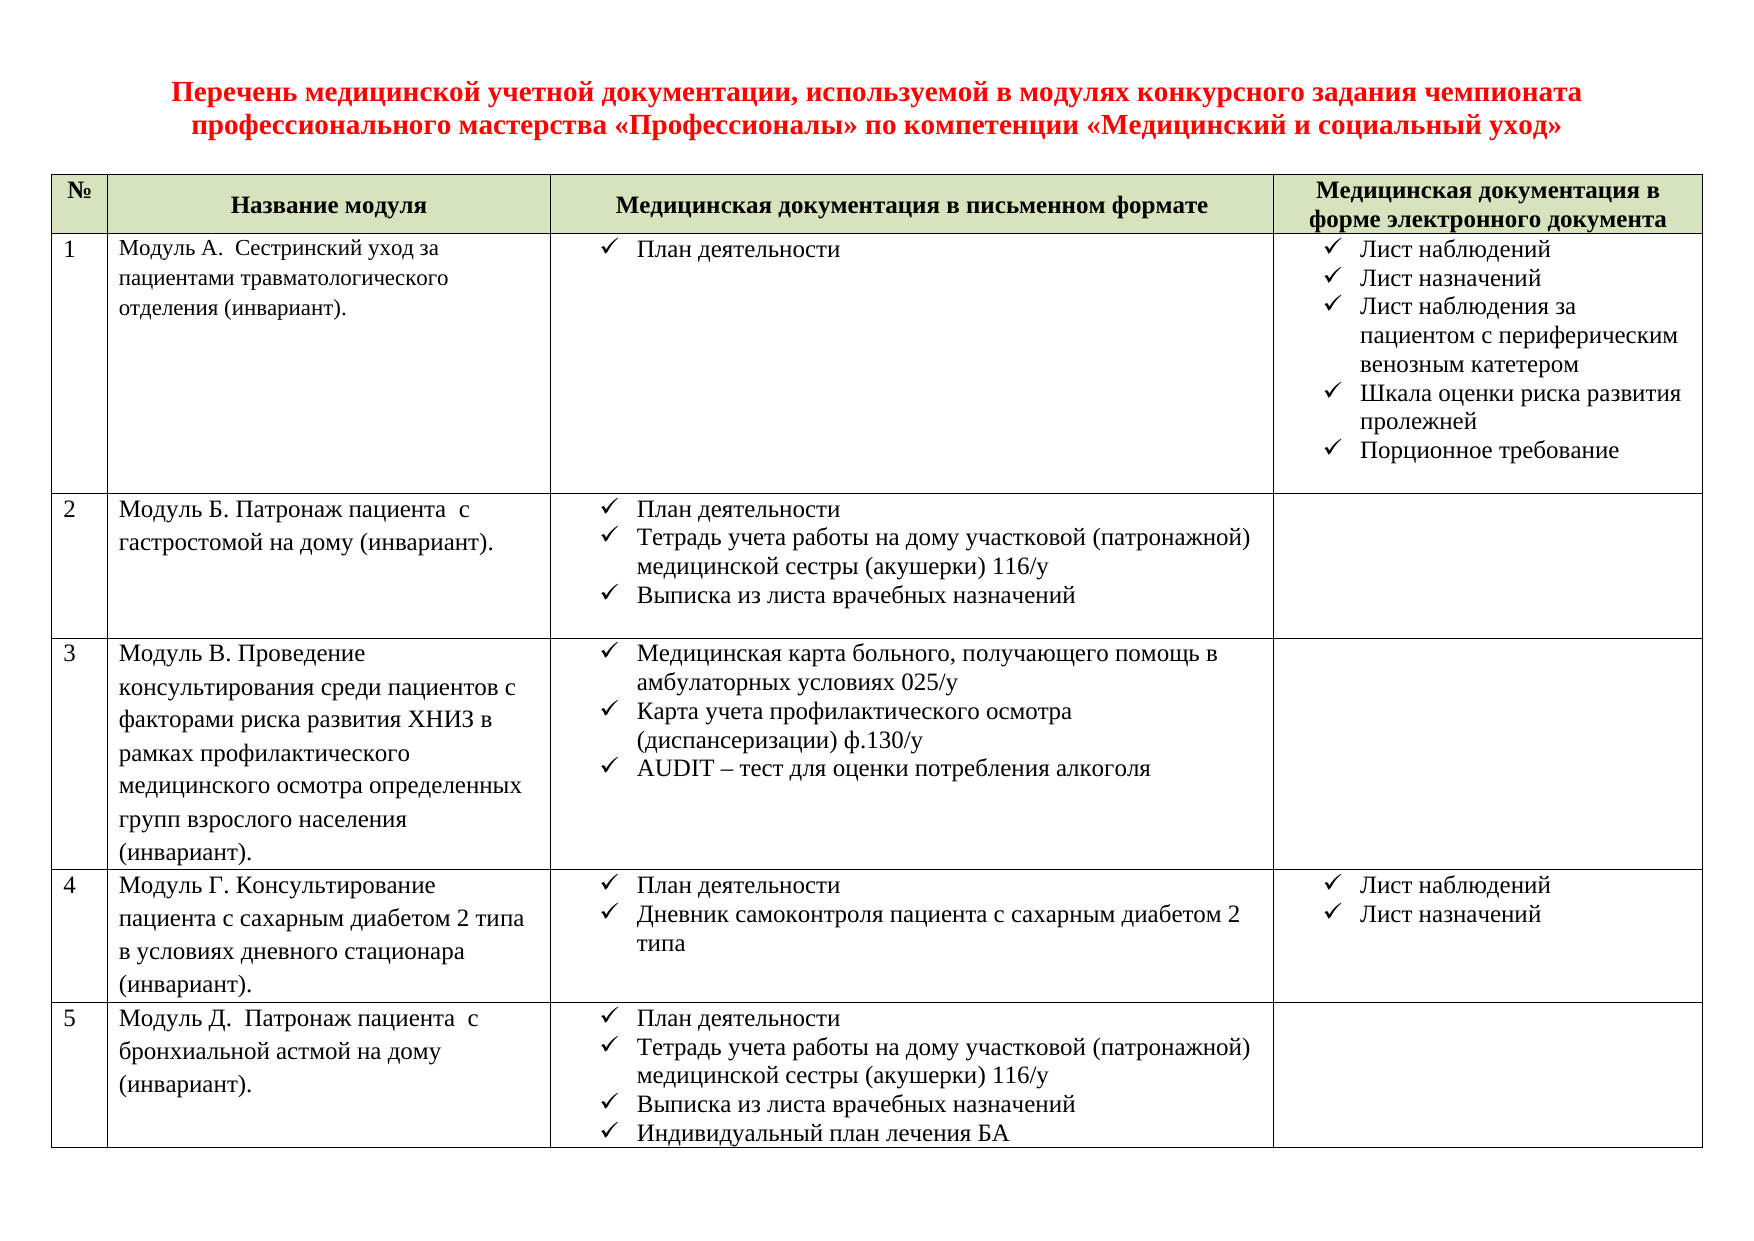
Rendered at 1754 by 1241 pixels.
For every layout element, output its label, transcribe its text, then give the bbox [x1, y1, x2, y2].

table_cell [551, 1003, 1273, 1147]
table_cell Медицинская карта больного, получающего помощь в амбулаторных условиях 025/у Карта учета профилактического осмотра (диспансеризации) ф.130/у AUDIT – тест для оценки потребления алкоголя [551, 639, 1273, 869]
table_cell [1274, 639, 1702, 869]
table_header Название модуля [108, 175, 550, 233]
table_cell План деятельности Тетрадь учета работы на дому участковой (патронажной) медицинской сестры (акушерки) 116/у Выписка из листа врачебных назначений [551, 494, 1273, 637]
table_cell Модуль Г. Консультирование пациента с сахарным диабетом 2 типа в условиях дневного стационара (инвариант). [108, 870, 550, 1002]
table_cell [1274, 494, 1702, 637]
table_header Медицинская документация в письменном формате [551, 175, 1273, 233]
table_cell 3 [52, 639, 107, 869]
table_cell План деятельности [551, 234, 1273, 493]
table_cell Лист наблюдений Лист назначений [1274, 870, 1702, 1002]
table_cell Модуль В. Проведение консультирования среди пациентов с факторами риска развития ХНИЗ в рамках профилактического медицинского осмотра определенных групп взрослого населения (инвариант). [108, 639, 550, 869]
table_cell 4 [52, 870, 107, 1002]
table_cell План деятельности Дневник самоконтроля пациента с сахарным диабетом 2 типа [551, 870, 1273, 1002]
table_cell [1274, 1003, 1702, 1147]
table_header № [52, 175, 107, 233]
table_cell 1 [52, 234, 107, 493]
table_cell Лист наблюдений Лист назначений Лист наблюдения за пациентом с периферическим венозным катетером Шкала оценки риска развития пролежней Порционное требование [1274, 234, 1702, 493]
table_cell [108, 1003, 550, 1147]
table_cell 2 [52, 494, 107, 637]
table_cell Модуль Б. Патронаж пациента с гастростомой на дому (инвариант). [108, 494, 550, 637]
table_cell Модуль А. Сестринский уход за пациентами травматологического отделения (инвариант). [108, 234, 550, 493]
table_cell 5 [52, 1003, 107, 1147]
table_header Медицинская документация в форме электронного документа [1274, 175, 1702, 233]
